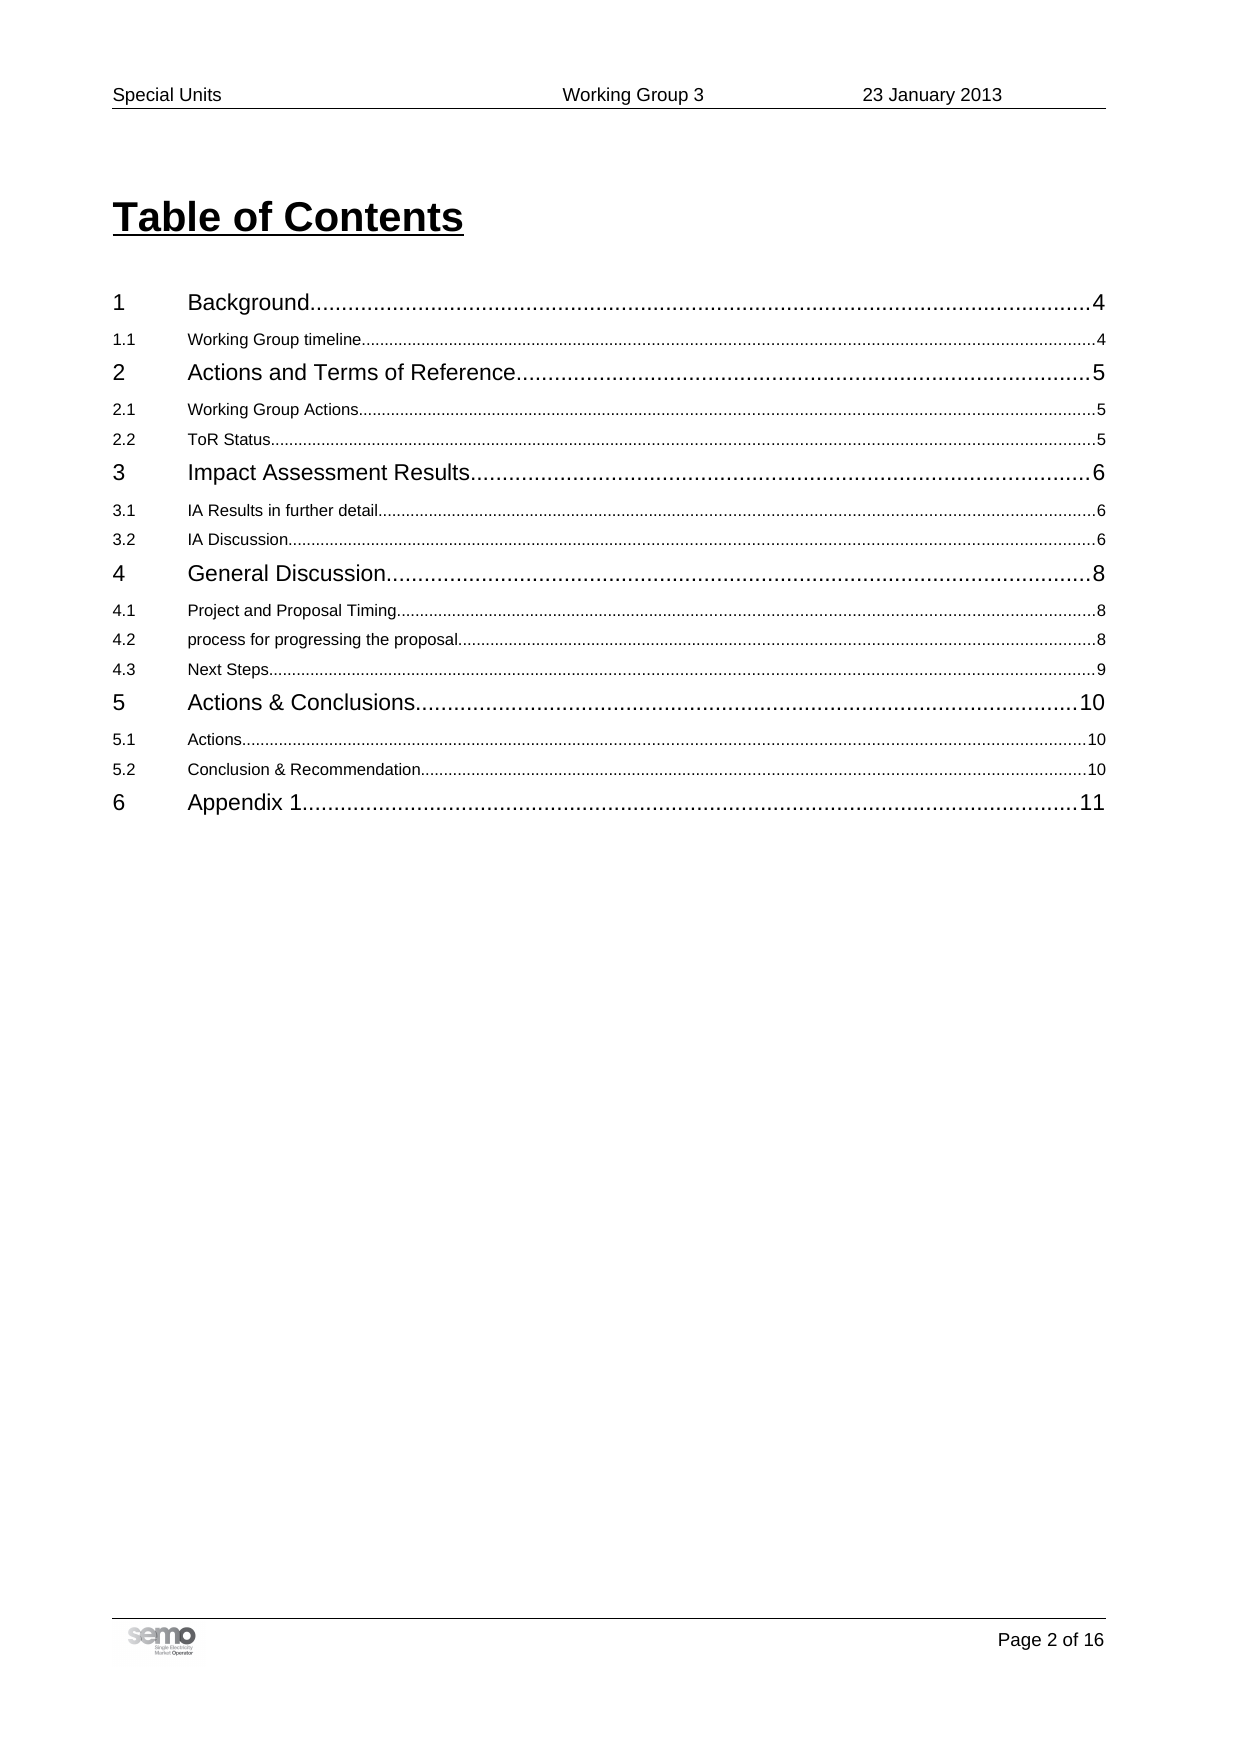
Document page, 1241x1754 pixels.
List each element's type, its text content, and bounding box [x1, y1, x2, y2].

text 3.1 IA Results in further detail 6 [112, 500, 1106, 519]
text 5 Actions & Conclusions 10 [112, 689, 1106, 716]
text 5.1 Actions 10 [112, 730, 1106, 749]
text 5.2 Conclusion & Recommendation 10 [112, 760, 1106, 779]
text 2.2 ToR Status 5 [112, 430, 1106, 449]
text 1 Background 4 [112, 289, 1106, 315]
text 3.2 IA Discussion 6 [112, 530, 1106, 549]
text 4.2 process for progressing the proposal 8 [112, 630, 1106, 649]
text 4 General Discussion 8 [112, 559, 1106, 586]
text 6 Appendix 1 11 [112, 789, 1106, 816]
text 4.3 Next Steps 9 [112, 659, 1106, 679]
text 3 Impact Assessment Results 6 [112, 459, 1106, 486]
text 2 Actions and Terms of Reference 5 [112, 359, 1106, 386]
text 2.1 Working Group Actions 5 [112, 400, 1106, 419]
text 1.1 Working Group timeline 4 [112, 330, 1106, 349]
title Table of Contents [112, 192, 1106, 240]
text 4.1 Project and Proposal Timing 8 [112, 600, 1106, 619]
